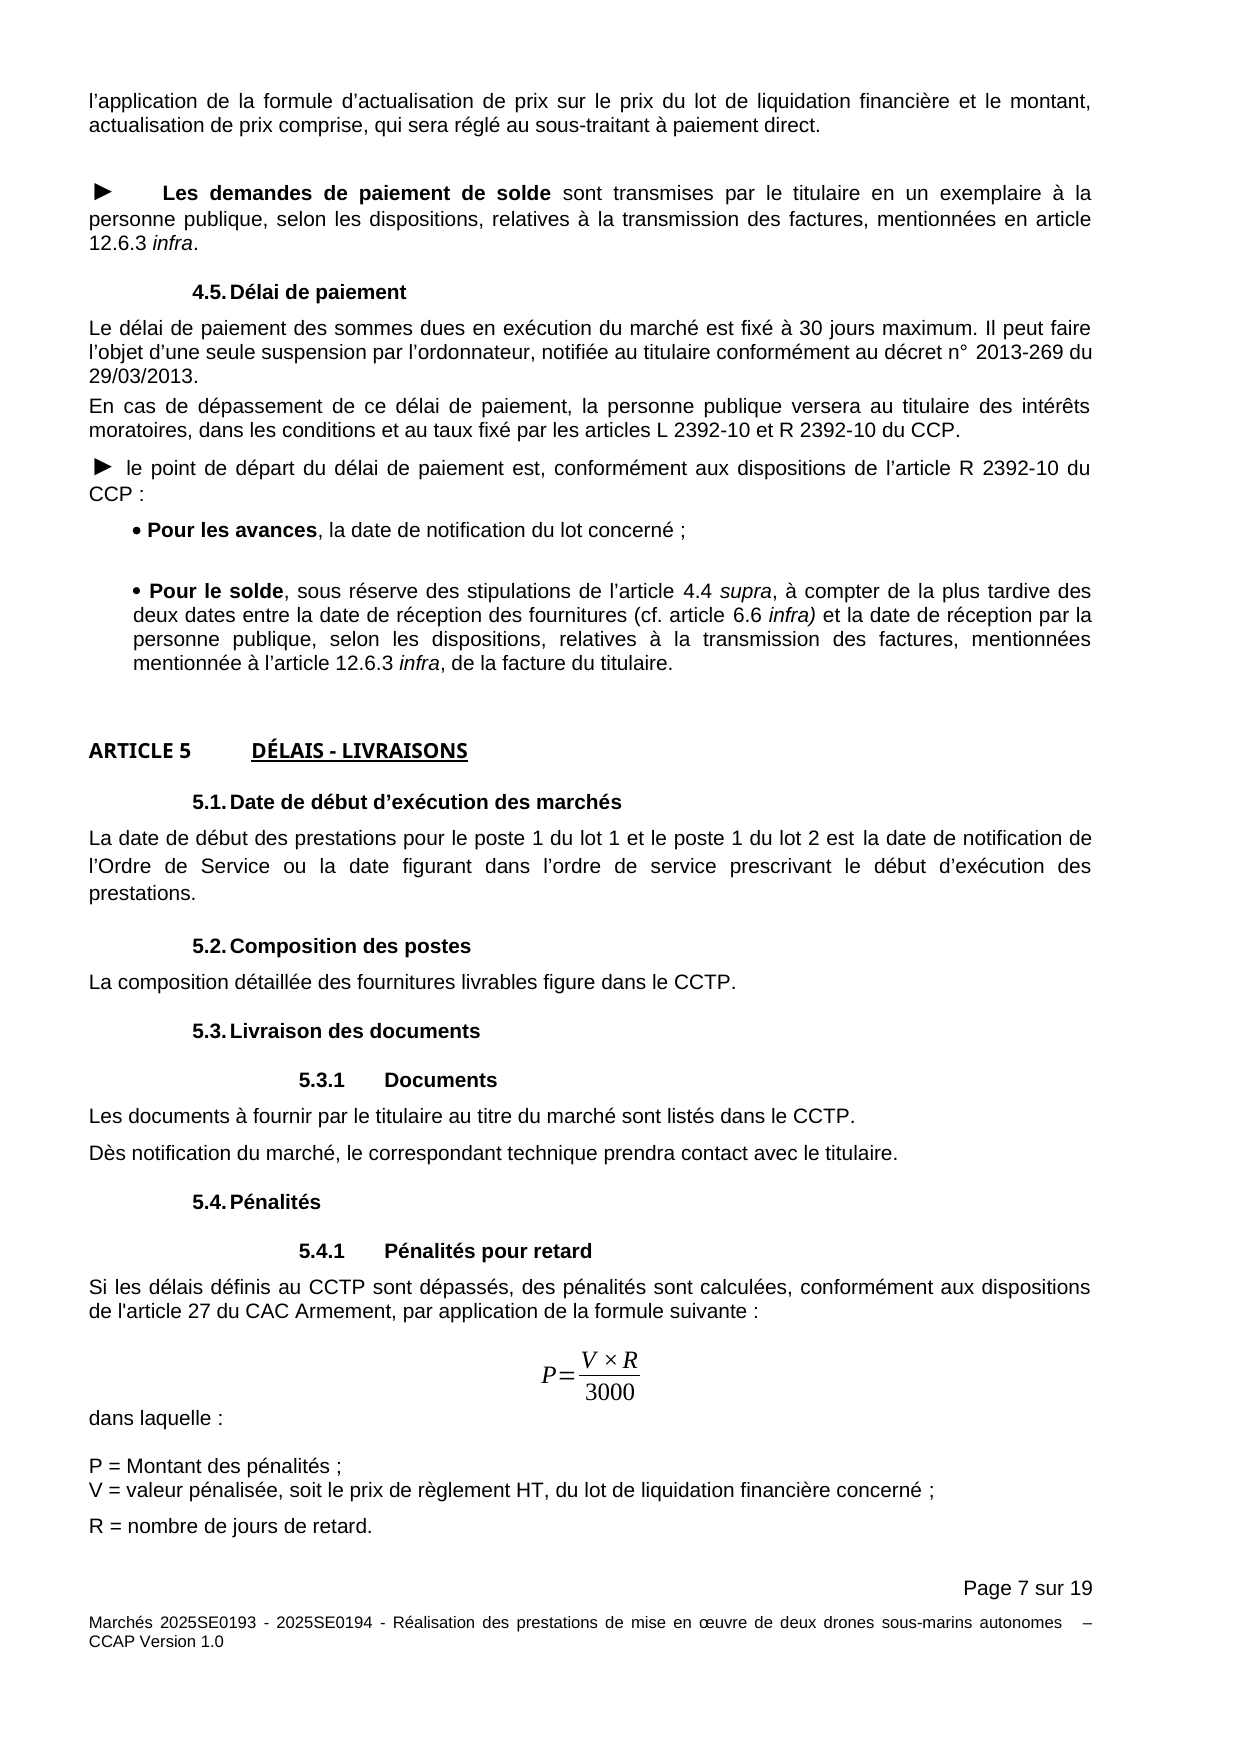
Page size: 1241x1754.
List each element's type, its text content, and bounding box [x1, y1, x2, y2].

text ► le point de départ du délai de paiement est, conformément aux dispositions de l’article R 2392-10 du CCP : [89, 448, 1093, 506]
text R = nombre de jours de retard. [89, 1514, 1093, 1538]
subtitle Documents [314, 1068, 1093, 1092]
text dans laquelle : [89, 1406, 1093, 1430]
text P = Montant des pénalités ; [89, 1454, 1093, 1478]
subtitle Délais - Livraisons [89, 736, 1093, 764]
subtitle Délai de paiement [192, 279, 1093, 303]
text Pour le solde, sous réserve des stipulations de l’article 4.4 supra, à compter de la plus tardive des deux dates entre la date de réception des fournitures (cf. article 6.6 infra) et la date de réception par la personne publique, selon les dispositions, relatives à la transmission des factures, mentionnées mentionnée à l’article 12.6.3 infra, de la facture du titulaire. [133, 579, 1093, 675]
subtitle Date de début d’exécution des marchés [192, 789, 1093, 813]
subtitle Composition des postes [192, 933, 1093, 957]
text Dès notification du marché, le correspondant technique prendra contact avec le titulaire. [89, 1141, 1093, 1165]
subtitle Pénalités [192, 1190, 1093, 1214]
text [89, 89, 1093, 137]
text Pour les avances, la date de notification du lot concerné ; [133, 518, 1093, 542]
text En cas de dépassement de ce délai de paiement, la personne publique versera au titulaire des intérêts moratoires, dans les conditions et au taux fixé par les articles L 2392-10 et R 2392-10 du CCP. [89, 394, 1093, 442]
text La date de début des prestations pour le poste 1 du lot 1 et le poste 1 du lot 2 est la date de notification de l’Ordre de Service ou la date figurant dans l’ordre de service prescrivant le début d’exécution des prestations. [89, 826, 1093, 905]
subtitle Pénalités pour retard [314, 1239, 1093, 1263]
text Si les délais définis au CCTP sont dépassés, des pénalités sont calculées, conformément aux dispositions de l'article 27 du CAC Armement, par application de la formule suivante : [89, 1275, 1093, 1323]
text La composition détaillée des fournitures livrables figure dans le CCTP. [89, 970, 1093, 994]
text Les documents à fournir par le titulaire au titre du marché sont listés dans le CCTP. [89, 1104, 1093, 1128]
subtitle Livraison des documents [192, 1019, 1093, 1043]
text V = valeur pénalisée, soit le prix de règlement HT, du lot de liquidation financière concerné ; [89, 1478, 1093, 1502]
text ► Les demandes de paiement de solde sont transmises par le titulaire en un exemplaire à la personne publique, selon les dispositions, relatives à la transmission des factures, mentionnées en article 12.6.3 infra. [89, 173, 1093, 254]
text Le délai de paiement des sommes dues en exécution du marché est fixé à 30 jours maximum. Il peut faire l’objet d’une seule suspension par l’ordonnateur, notifiée au titulaire conformément au décret n° 2013-269 du 29/03/2013. [89, 316, 1093, 388]
